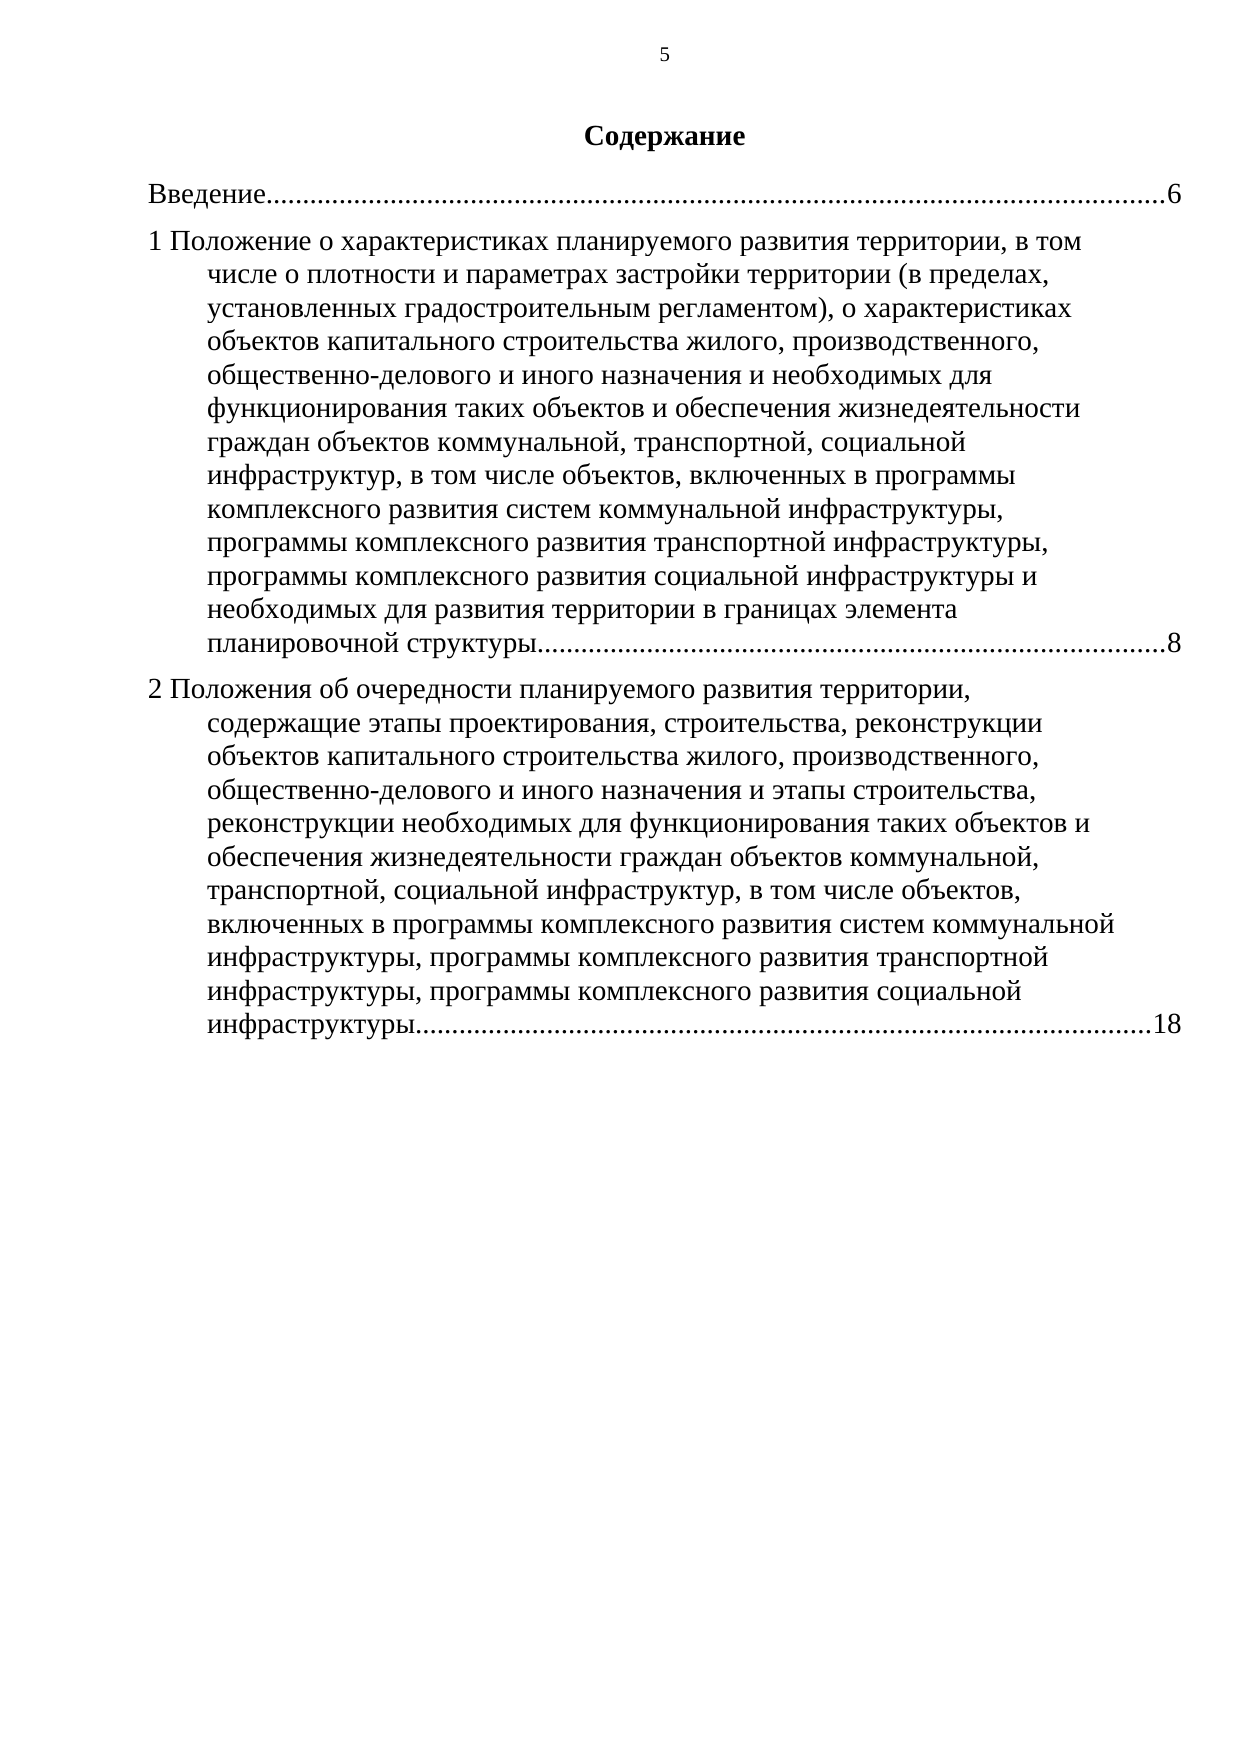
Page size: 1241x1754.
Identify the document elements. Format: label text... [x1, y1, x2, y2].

text 1 Положение о характеристиках планируемого развития территории, в том числе о плотности и параметрах застройки территории (в пределах, установленных градостроительным регламентом), о характеристиках объектов капитального строительства жилого, производственного, общественно-делового и иного назначения и необходимых для функционирования таких объектов и обеспечения жизнедеятельности граждан объектов коммунальной, транспортной, социальной инфраструктур, в том числе объектов, включенных в программы комплексного развития систем коммунальной инфраструктуры, программы комплексного развития транспортной инфраструктуры, программы комплексного развития социальной инфраструктуры и необходимых для развития территории в границах элемента планировочной структуры. 8 [148, 223, 1122, 659]
text Введение 6 [148, 177, 1122, 210]
text Содержание [148, 118, 1181, 152]
text 2 Положения об очередности планируемого развития территории, содержащие этапы проектирования, строительства, реконструкции объектов капитального строительства жилого, производственного, общественно-делового и иного назначения и этапы строительства, реконструкции необходимых для функционирования таких объектов и обеспечения жизнедеятельности граждан объектов коммунальной, транспортной, социальной инфраструктур, в том числе объектов, включенных в программы комплексного развития систем коммунальной инфраструктуры, программы комплексного развития транспортной инфраструктуры, программы комплексного развития социальной инфраструктуры 18 [148, 671, 1122, 1040]
